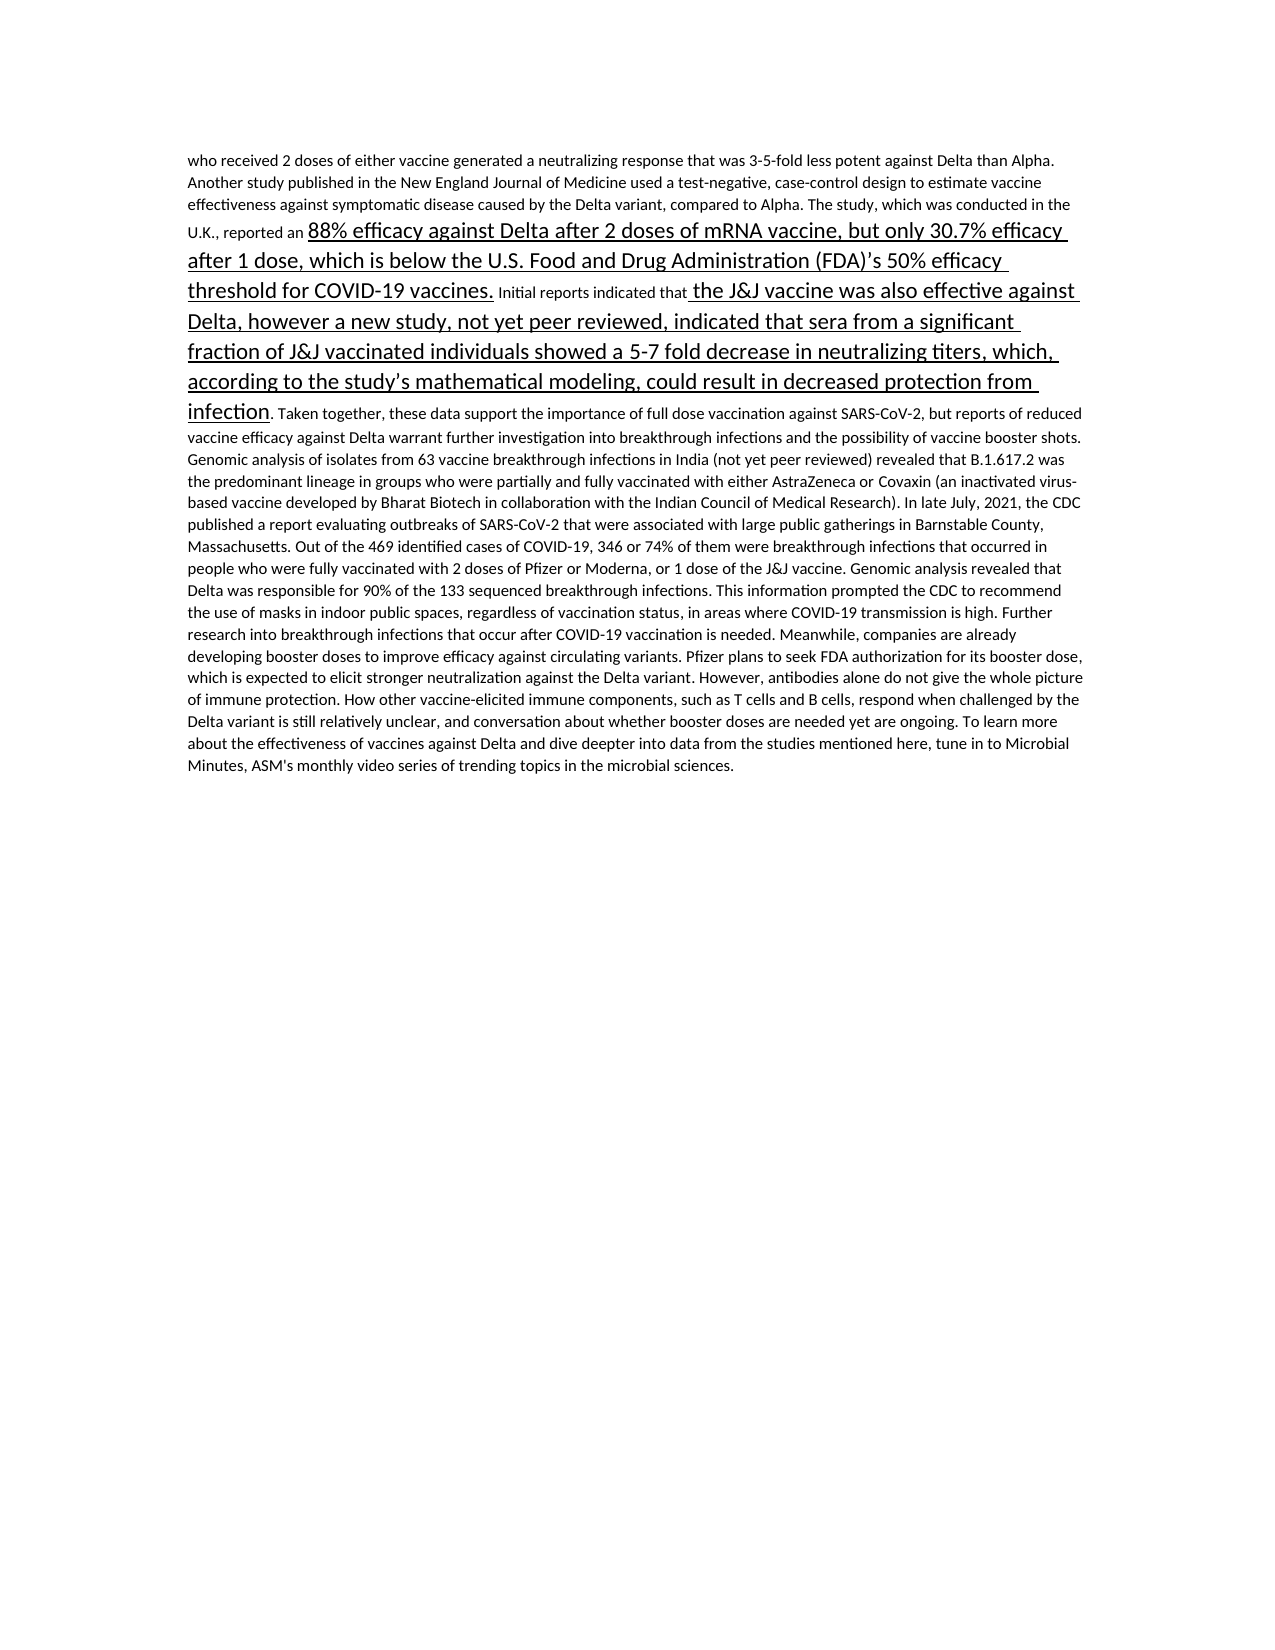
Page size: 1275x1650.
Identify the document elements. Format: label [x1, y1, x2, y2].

text [187, 150, 1087, 776]
